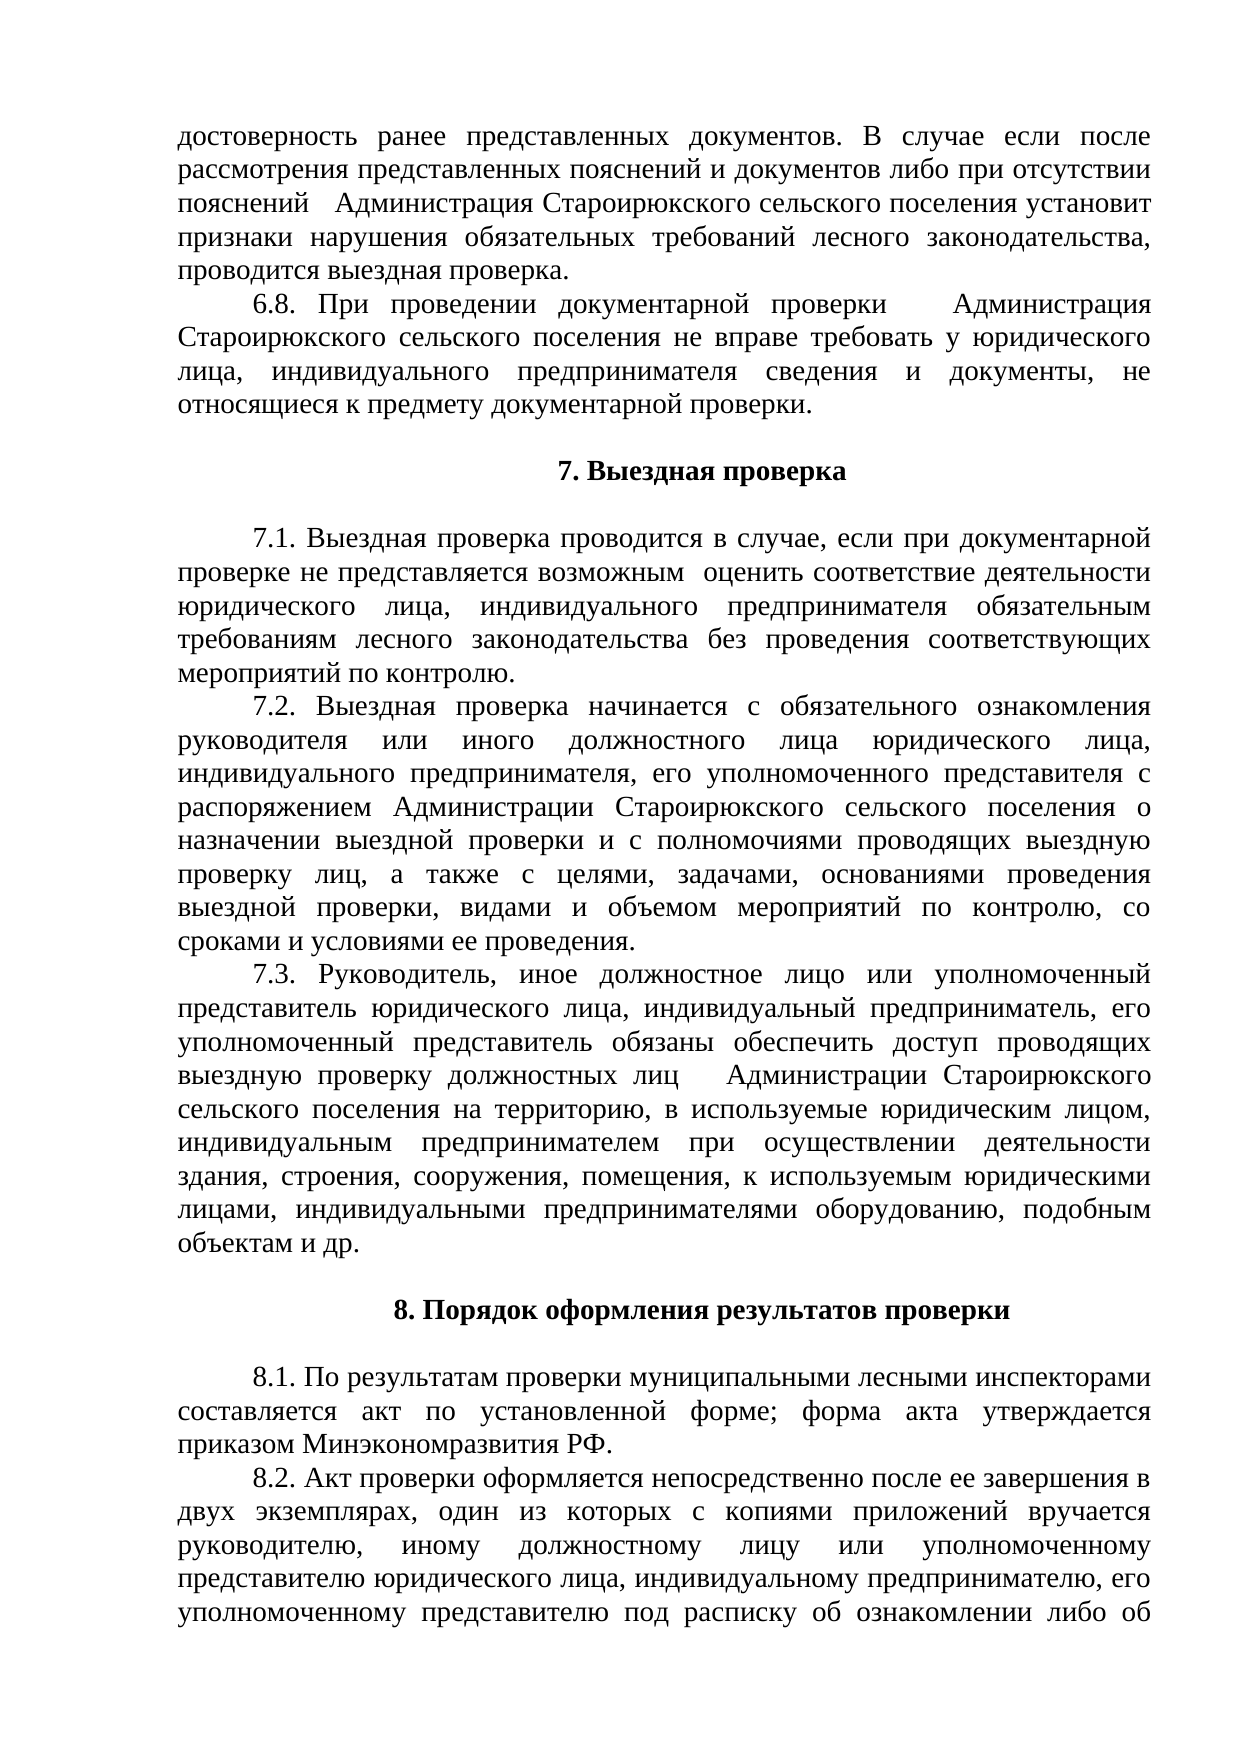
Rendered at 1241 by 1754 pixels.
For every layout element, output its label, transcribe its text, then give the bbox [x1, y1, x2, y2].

text 7. Выездная проверка [177, 453, 1152, 487]
text 6.8. При проведении документарной проверки Администрация Староирюкского сельского поселения не вправе требовать у юридического лица, индивидуального предпринимателя сведения и документы, не относящиеся к предмету документарной проверки. [177, 286, 1152, 420]
text 8.1. По результатам проверки муниципальными лесными инспекторами составляется акт по установленной форме; форма акта утверждается приказом Минэкономразвития РФ. [177, 1359, 1152, 1460]
text 7.2. Выездная проверка начинается с обязательного ознакомления руководителя или иного должностного лица юридического лица, индивидуального предпринимателя, его уполномоченного представителя с распоряжением Администрации Староирюкского сельского поселения о назначении выездной проверки и с полномочиями проводящих выездную проверку лиц, а также с целями, задачами, основаниями проведения выездной проверки, видами и объемом мероприятий по контролю, со сроками и условиями ее проведения. [177, 688, 1152, 957]
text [177, 118, 1152, 286]
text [177, 1460, 1152, 1627]
text 7.1. Выездная проверка проводится в случае, если при документарной проверке не представляется возможным оценить соответствие деятельности юридического лица, индивидуального предпринимателя обязательным требованиям лесного законодательства без проведения соответствующих мероприятий по контролю. [177, 521, 1152, 688]
text 8. Порядок оформления результатов проверки [177, 1292, 1152, 1326]
text 7.3. Руководитель, иное должностное лицо или уполномоченный представитель юридического лица, индивидуальный предприниматель, его уполномоченный представитель обязаны обеспечить доступ проводящих выездную проверку должностных лиц Администрации Староирюкского сельского поселения на территорию, в используемые юридическим лицом, индивидуальным предпринимателем при осуществлении деятельности здания, строения, сооружения, помещения, к используемым юридическими лицами, индивидуальными предпринимателями оборудованию, подобным объектам и др. [177, 957, 1152, 1258]
